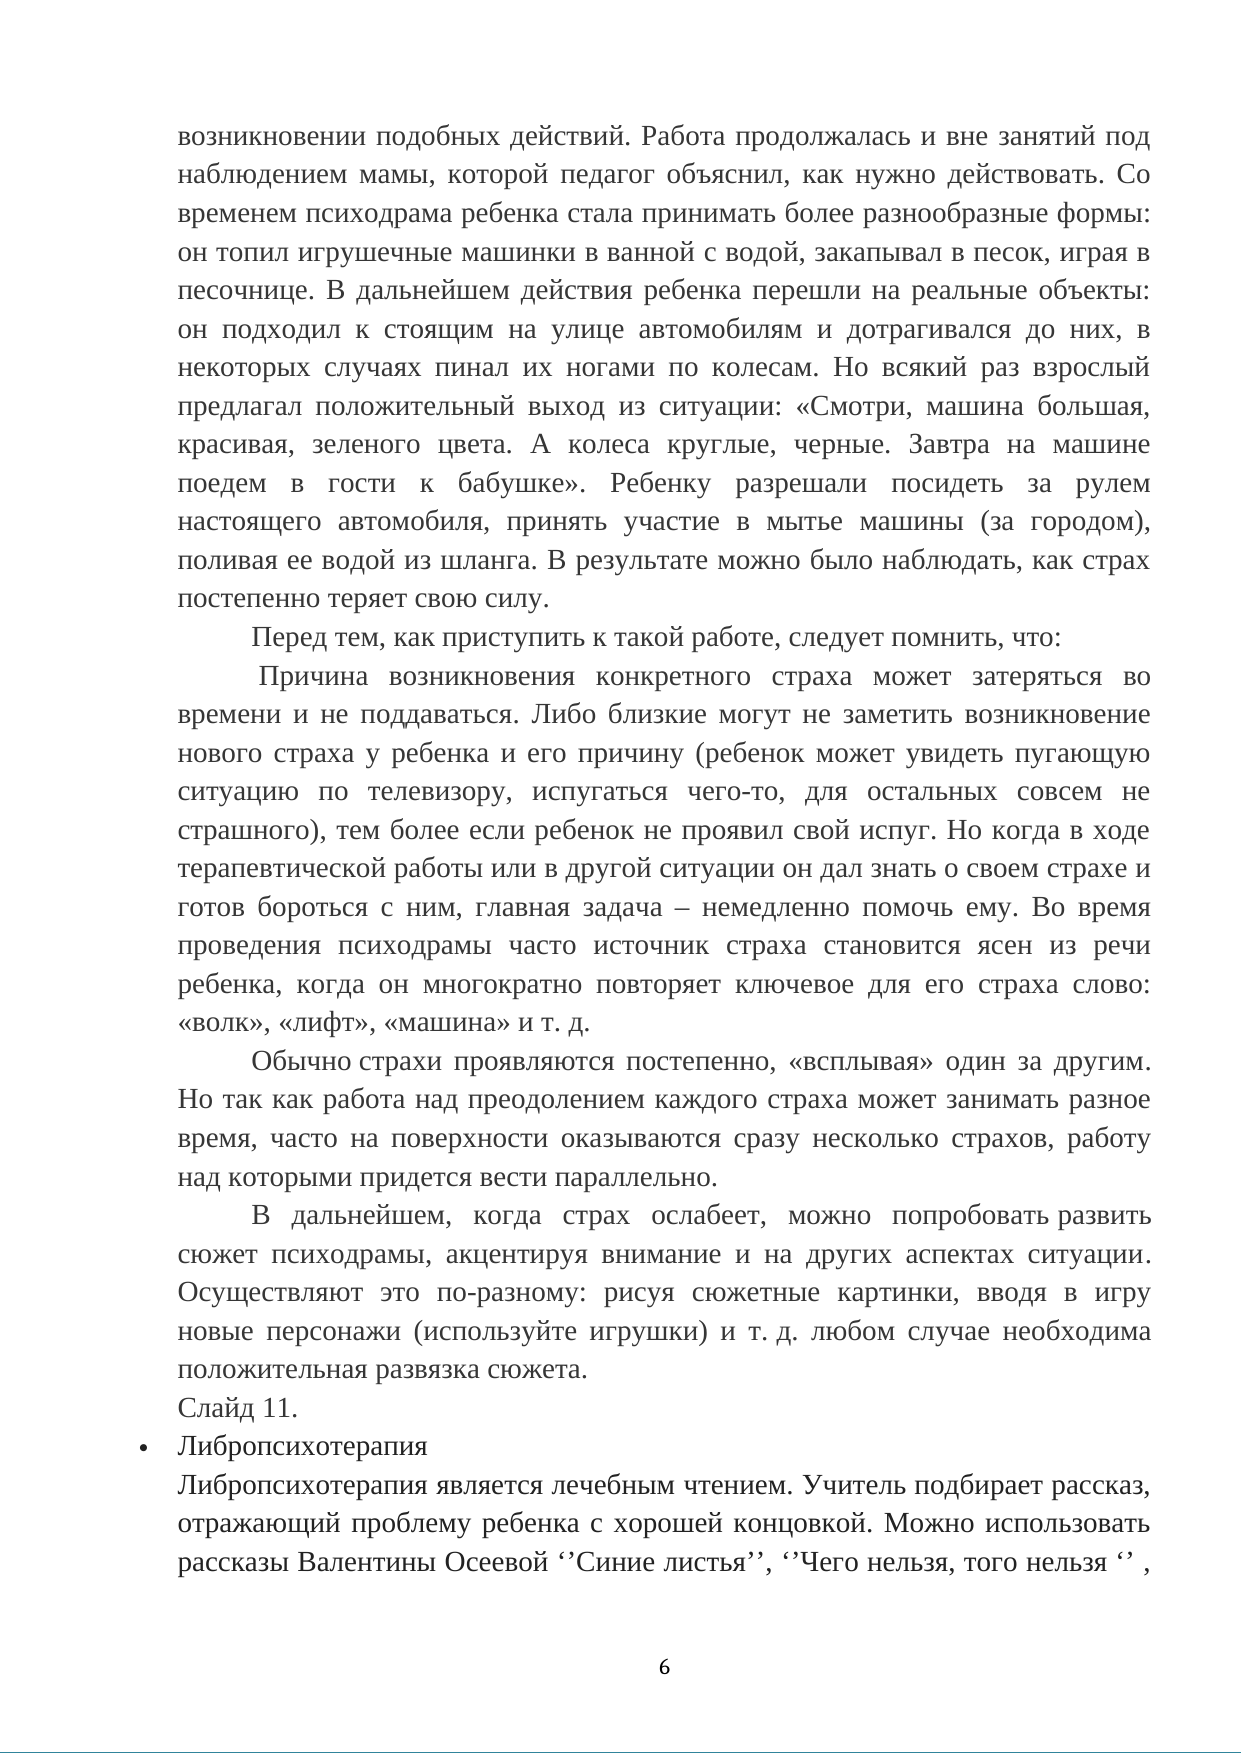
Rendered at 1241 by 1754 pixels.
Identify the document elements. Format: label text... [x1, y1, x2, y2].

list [140, 1428, 1152, 1578]
text Перед тем, как приступить к такой работе, следует помнить, что: [177, 619, 1152, 653]
text Причина возникновения конкретного страха может затеряться во времени и не поддаваться. Либо близкие могут не заметить возникновение нового страха у ребенка и его причину (ребенок может увидеть пугающую ситуацию по телевизору, испугаться чего-то, для остальных совсем не страшного), тем более если ребенок не проявил свой испуг. Но когда в ходе терапевтической работы или в другой ситуации он дал знать о своем страхе и готов бороться с ним, главная задача – немедленно помочь ему. Во время проведения психодрамы часто источник страха становится ясен из речи ребенка, когда он многократно повторяет ключевое для его страха слово: «волк», «лифт», «машина» и т. д. [177, 658, 1152, 1038]
text В дальнейшем, когда страх ослабеет, можно попробовать развить сюжет психодрамы, акцентируя внимание и на других аспектах ситуации. Осуществляют это по-разному: рисуя сюжетные картинки, вводя в игру новые персонажи (используйте игрушки) и т. д. любом случае необходима положительная развязка сюжета. [177, 1197, 1152, 1385]
text Обычно страхи проявляются постепенно, «всплывая» один за другим. Но так как работа над преодолением каждого страха может занимать разное время, часто на поверхности оказываются сразу несколько страхов, работу над которыми придется вести параллельно. [177, 1043, 1152, 1192]
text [177, 118, 1152, 614]
text Слайд 11. [177, 1390, 1152, 1423]
